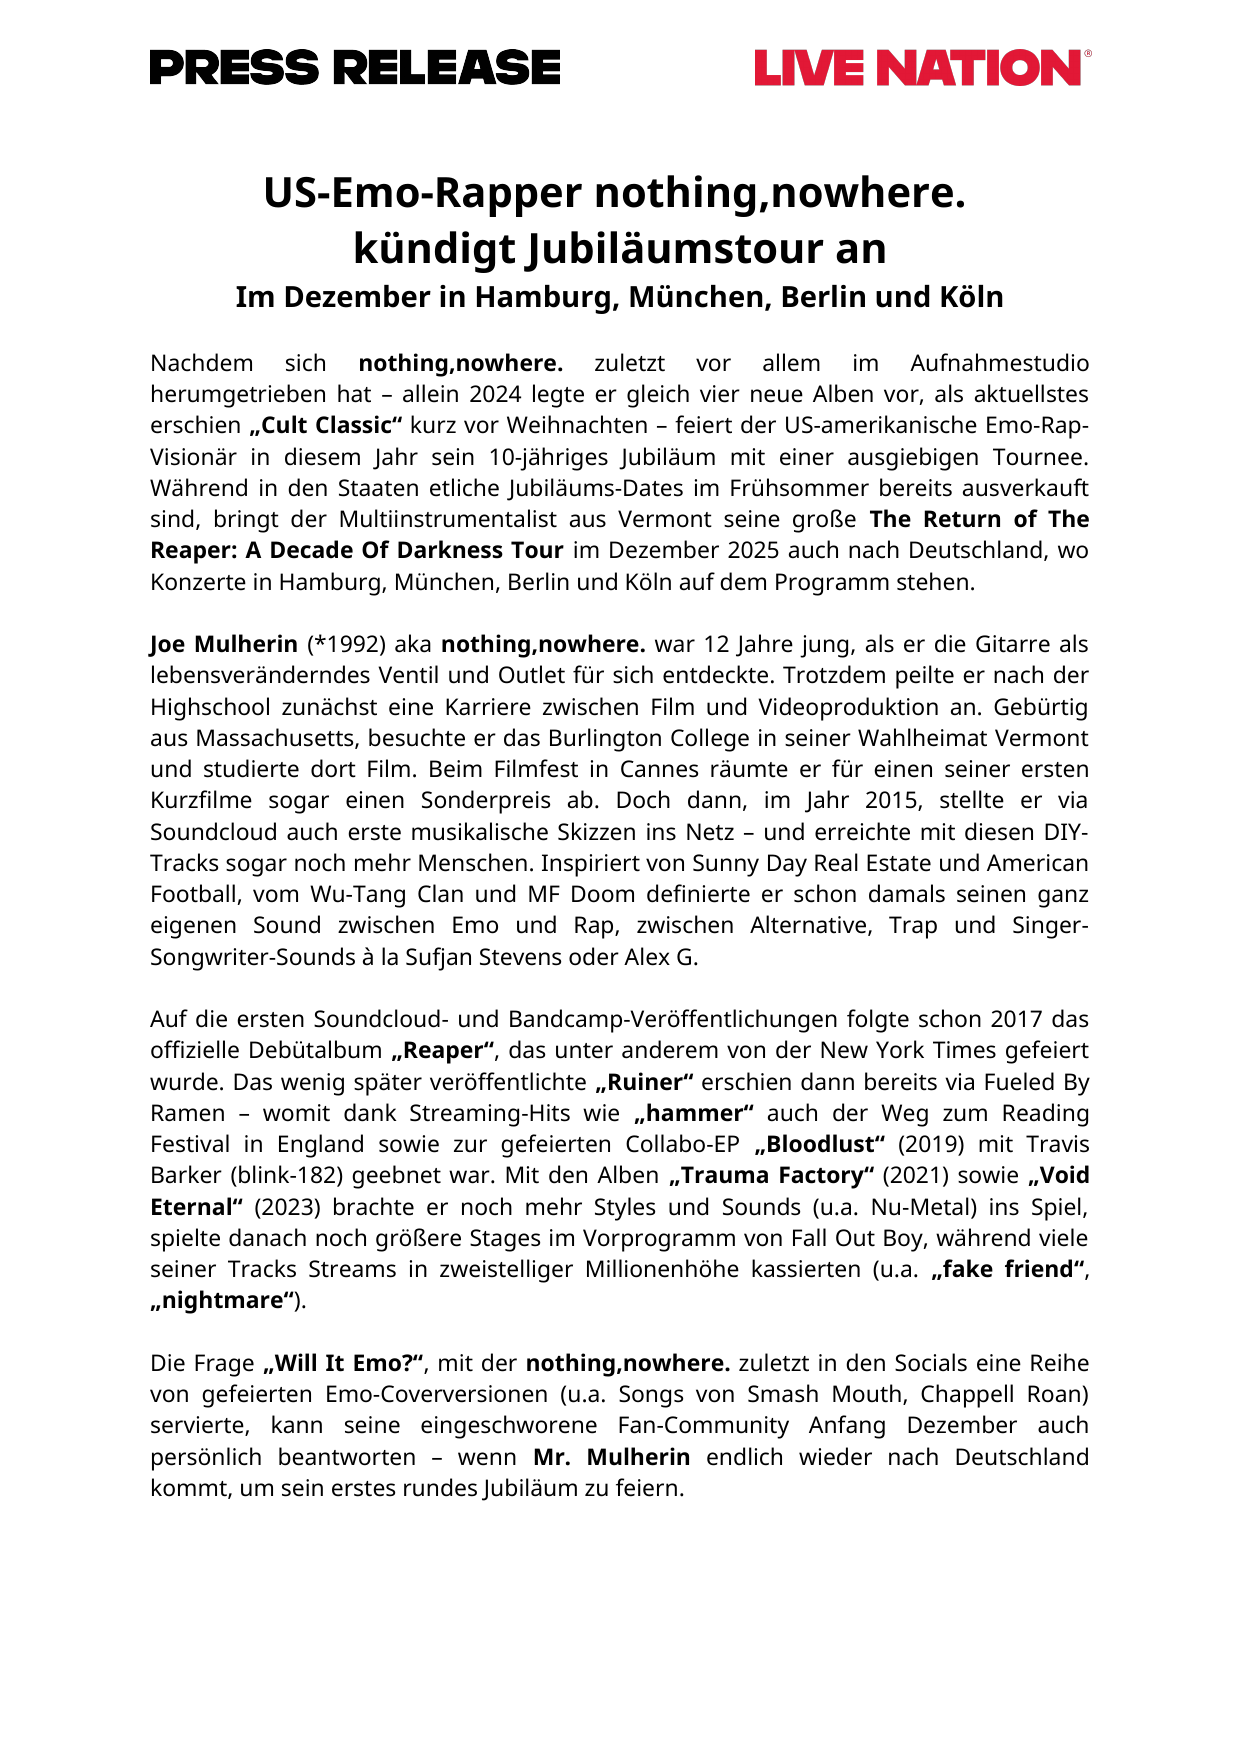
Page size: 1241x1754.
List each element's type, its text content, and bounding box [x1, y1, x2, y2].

text Im Dezember in Hamburg, München, Berlin und Köln [150, 276, 1090, 316]
text Die Frage „Will It Emo?“, mit der nothing,nowhere. zuletzt in den Socials eine Reihe von gefeierten Emo-Coverversionen (u.a. Songs von Smash Mouth, Chappell Roan) servierte, kann seine eingeschworene Fan-Community Anfang Dezember auch persönlich beantworten – wenn Mr. Mulherin endlich wieder nach Deutschland kommt, um sein erstes rundes Jubiläum zu feiern. [150, 1347, 1090, 1503]
text Joe Mulherin (*1992) aka nothing,nowhere. war 12 Jahre jung, als er die Gitarre als lebensveränderndes Ventil und Outlet für sich entdeckte. Trotzdem peilte er nach der Highschool zunächst eine Karriere zwischen Film und Videoproduktion an. Gebürtig aus Massachusetts, besuchte er das Burlington College in seiner Wahlheimat Vermont und studierte dort Film. Beim Filmfest in Cannes räumte er für einen seiner ersten Kurzfilme sogar einen Sonderpreis ab. Doch dann, im Jahr 2015, stellte er via Soundcloud auch erste musikalische Skizzen ins Netz – und erreichte mit diesen DIY-Tracks sogar noch mehr Menschen. Inspiriert von Sunny Day Real Estate und American Football, vom Wu-Tang Clan und MF Doom definierte er schon damals seinen ganz eigenen Sound zwischen Emo und Rap, zwischen Alternative, Trap und Singer-Songwriter-Sounds à la Sufjan Stevens oder Alex G. [150, 628, 1090, 972]
picture [755, 49, 1092, 86]
picture [150, 49, 560, 85]
text Auf die ersten Soundcloud- und Bandcamp-Veröffentlichungen folgte schon 2017 das offizielle Debütalbum „Reaper“, das unter anderem von der New York Times gefeiert wurde. Das wenig später veröffentlichte „Ruiner“ erschien dann bereits via Fueled By Ramen – womit dank Streaming-Hits wie „hammer“ auch der Weg zum Reading Festival in England sowie zur gefeierten Collabo-EP „Bloodlust“ (2019) mit Travis Barker (blink-182) geebnet war. Mit den Alben „Trauma Factory“ (2021) sowie „Void Eternal“ (2023) brachte er noch mehr Styles und Sounds (u.a. Nu-Metal) ins Spiel, spielte danach noch größere Stages im Vorprogramm von Fall Out Boy, während viele seiner Tracks Streams in zweistelliger Millionenhöhe kassierten (u.a. „fake friend“, „nightmare“). [150, 1003, 1090, 1316]
text US-Emo-Rapper nothing,nowhere. kündigt Jubiläumstour an [150, 162, 1090, 276]
text Nachdem sich nothing,nowhere. zuletzt vor allem im Aufnahmestudio herumgetrieben hat – allein 2024 legte er gleich vier neue Alben vor, als aktuellstes erschien „Cult Classic“ kurz vor Weihnachten – feiert der US-amerikanische Emo-Rap-Visionär in diesem Jahr sein 10-jähriges Jubiläum mit einer ausgiebigen Tournee. Während in den Staaten etliche Jubiläums-Dates im Frühsommer bereits ausverkauft sind, bringt der Multiinstrumentalist aus Vermont seine große The Return of The Reaper: A Decade Of Darkness Tour im Dezember 2025 auch nach Deutschland, wo Konzerte in Hamburg, München, Berlin und Köln auf dem Programm stehen. [150, 347, 1090, 597]
